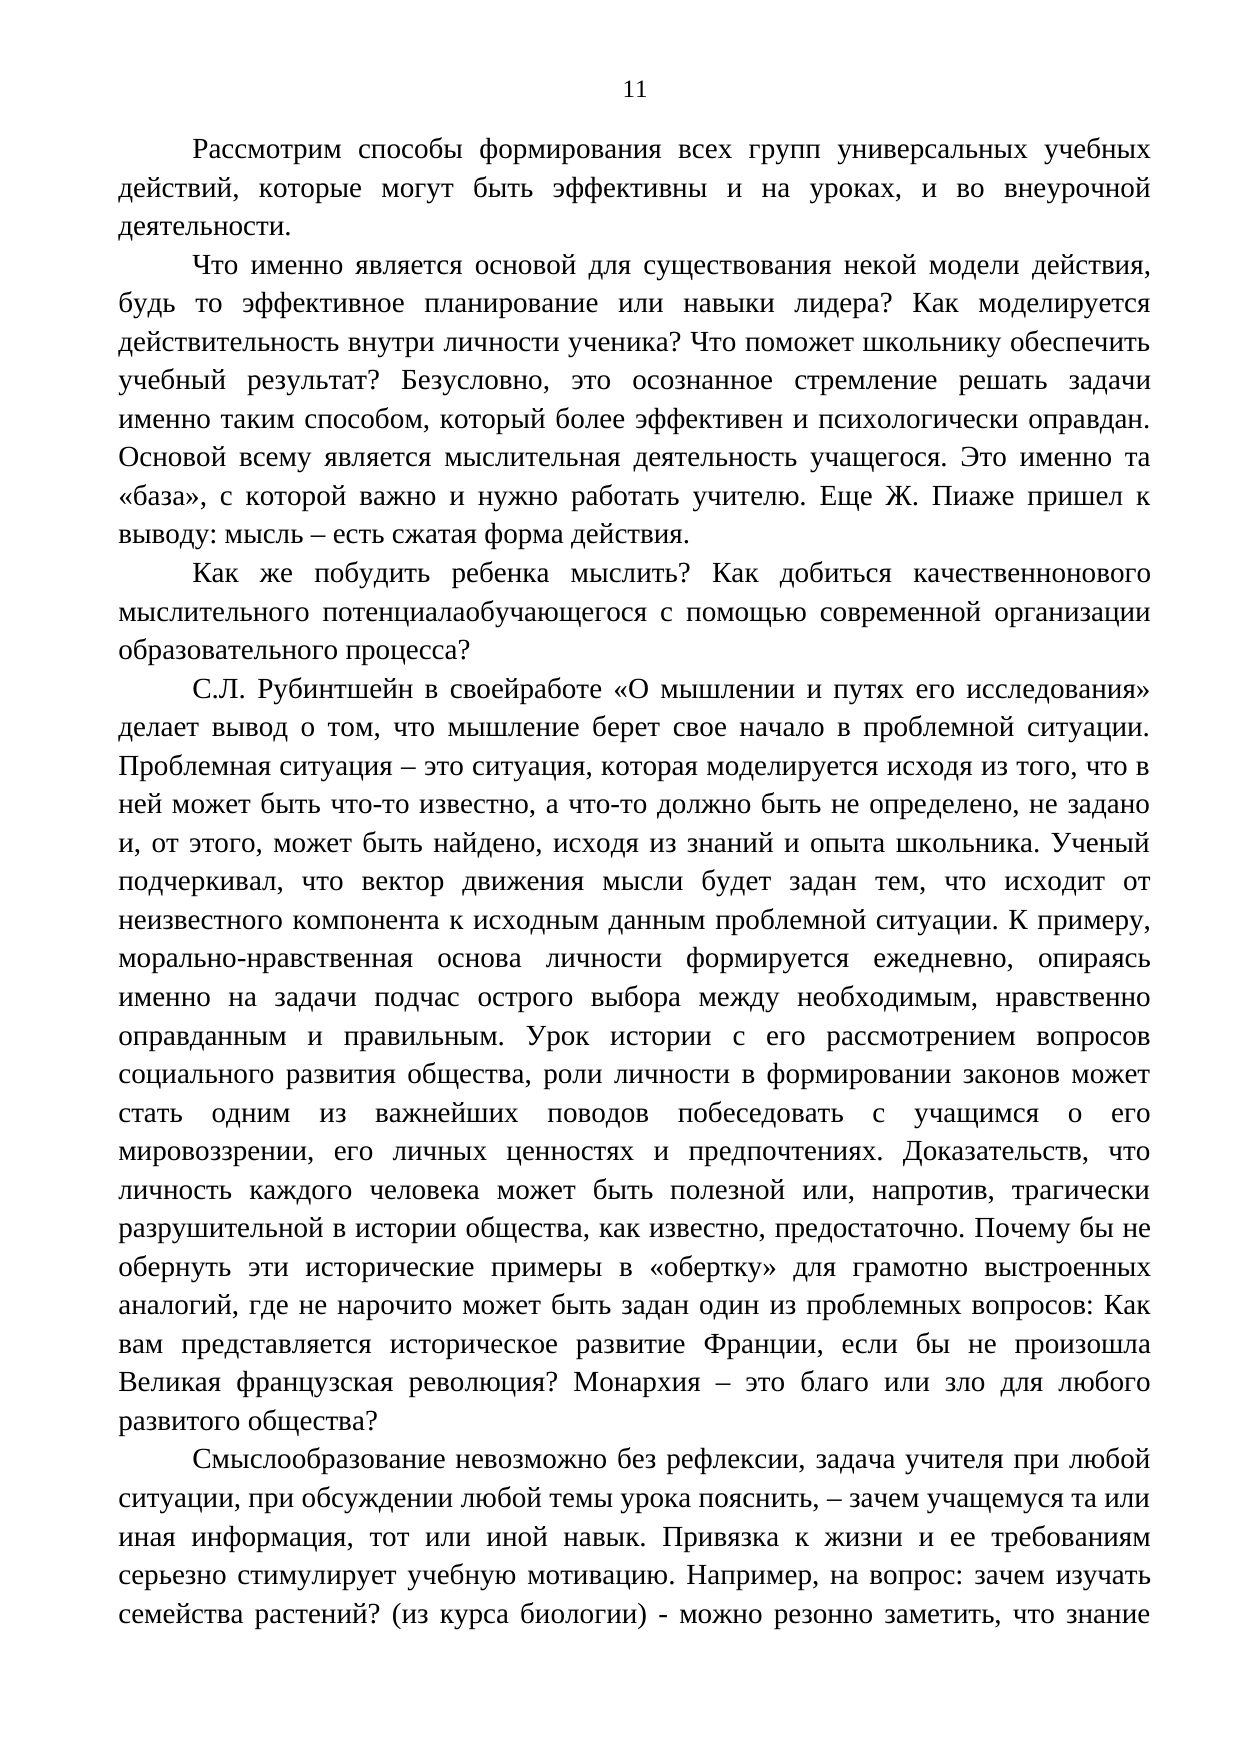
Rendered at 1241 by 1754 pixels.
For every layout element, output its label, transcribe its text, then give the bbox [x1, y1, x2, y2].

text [118, 1442, 1152, 1629]
text Рассмотрим способы формирования всех групп универсальных учебных действий, которые могут быть эффективны и на уроках, и во внеурочной деятельности. [118, 131, 1152, 242]
text Как же побудить ребенка мыслить? Как добиться качественнонового мыслительного потенциалаобучающегося с помощью современной организации образовательного процесса? [118, 555, 1152, 666]
text Что именно является основой для существования некой модели действия, будь то эффективное планирование или навыки лидера? Как моделируется действительность внутри личности ученика? Что поможет школьнику обеспечить учебный результат? Безусловно, это осознанное стремление решать задачи именно таким способом, который более эффективен и психологически оправдан. Основой всему является мыслительная деятельность учащегося. Это именно та «база», с которой важно и нужно работать учителю. Еще Ж. Пиаже пришел к выводу: мысль – есть сжатая форма действия. [118, 247, 1152, 550]
text С.Л. Рубинтшейн в своейработе «О мышлении и путях его исследования» делает вывод о том, что мышление берет свое начало в проблемной ситуации. Проблемная ситуация – это ситуация, которая моделируется исходя из того, что в ней может быть что-то известно, а что-то должно быть не определено, не задано и, от этого, может быть найдено, исходя из знаний и опыта школьника. Ученый подчеркивал, что вектор движения мысли будет задан тем, что исходит от неизвестного компонента к исходным данным проблемной ситуации. К примеру, морально-нравственная основа личности формируется ежедневно, опираясь именно на задачи подчас острого выбора между необходимым, нравственно оправданным и правильным. Урок истории с его рассмотрением вопросов социального развития общества, роли личности в формировании законов может стать одним из важнейших поводов побеседовать с учащимся о его мировоззрении, его личных ценностях и предпочтениях. Доказательств, что личность каждого человека может быть полезной или, напротив, трагически разрушительной в истории общества, как известно, предостаточно. Почему бы не обернуть эти исторические примеры в «обертку» для грамотно выстроенных аналогий, где не нарочито может быть задан один из проблемных вопросов: Как вам представляется историческое развитие Франции, если бы не произошла Великая французская революция? Монархия – это благо или зло для любого развитого общества? [118, 671, 1152, 1437]
